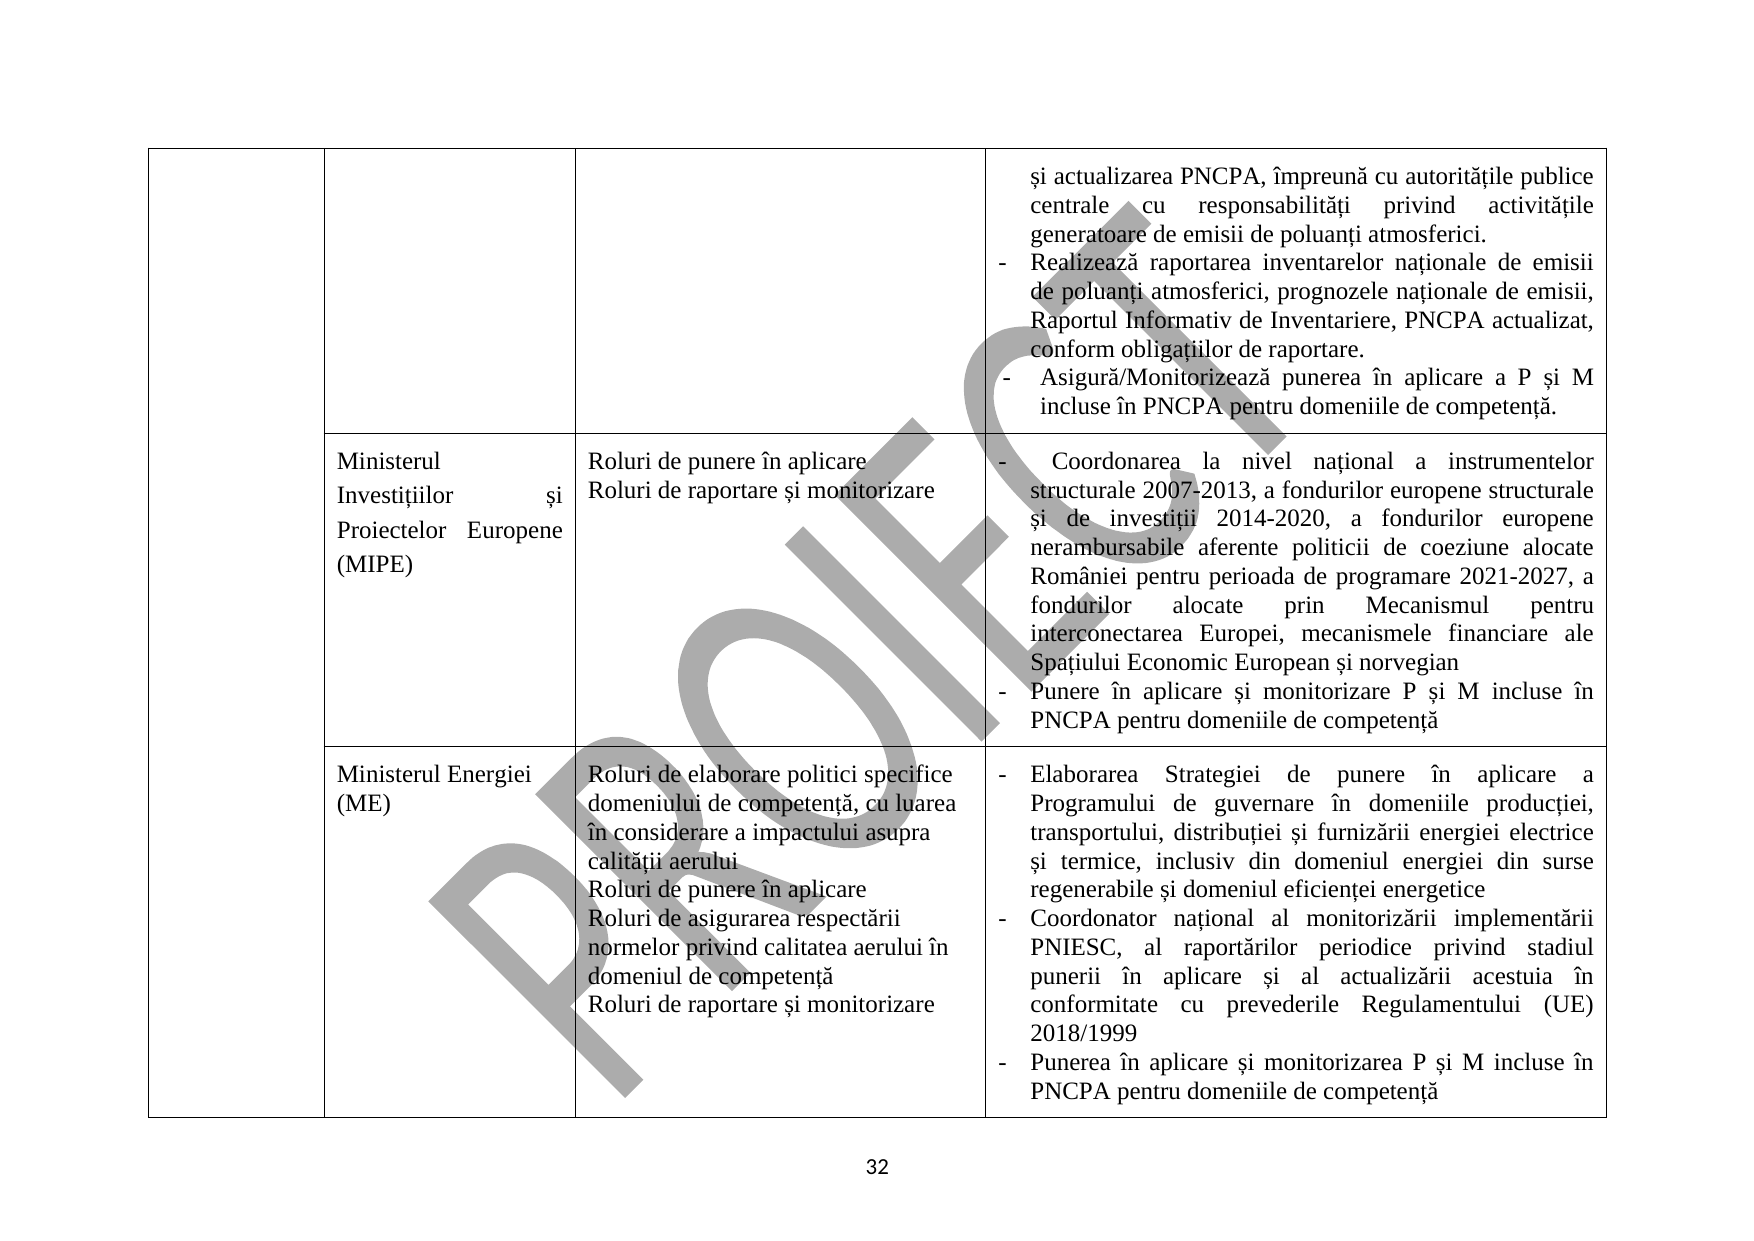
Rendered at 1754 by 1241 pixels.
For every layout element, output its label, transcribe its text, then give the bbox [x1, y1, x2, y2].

table_cell Coordonarea la nivel național a instrumentelor structurale 2007-2013, a fondurilor europene structurale și de investiții 2014-2020, a fondurilor europene nerambursabile aferente politicii de coeziune alocate României pentru perioada de programare 2021-2027, a fondurilor alocate prin Mecanismul pentru interconectarea Europei, mecanismele financiare ale Spațiului Economic European și norvegian Punere în aplicare și monitorizare P și M incluse în PNCPA pentru domeniile de competență [986, 434, 1606, 746]
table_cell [325, 149, 575, 432]
table_cell [576, 149, 985, 432]
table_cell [149, 149, 324, 1117]
table_cell Ministerul Investițiilor și Proiectelor Europene (MIPE) [325, 434, 575, 746]
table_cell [576, 747, 985, 1117]
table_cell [986, 149, 1606, 432]
table_cell Elaborarea Strategiei de punere în aplicare a Programului de guvernare în domeniile producției, transportului, distribuției și furnizării energiei electrice și termice, inclusiv din domeniul energiei din surse regenerabile și domeniul eficienței energetice Coordonator național al monitorizării implementării PNIESC, al raportărilor periodice privind stadiul punerii în aplicare și al actualizării acestuia în conformitate cu prevederile Regulamentului (UE) 2018/1999 Punerea în aplicare și monitorizarea P și M incluse în PNCPA pentru domeniile de competență [986, 747, 1606, 1117]
table_cell Ministerul Energiei (ME) [325, 747, 575, 1117]
table_cell Roluri de punere în aplicare Roluri de raportare și monitorizare [576, 434, 985, 746]
